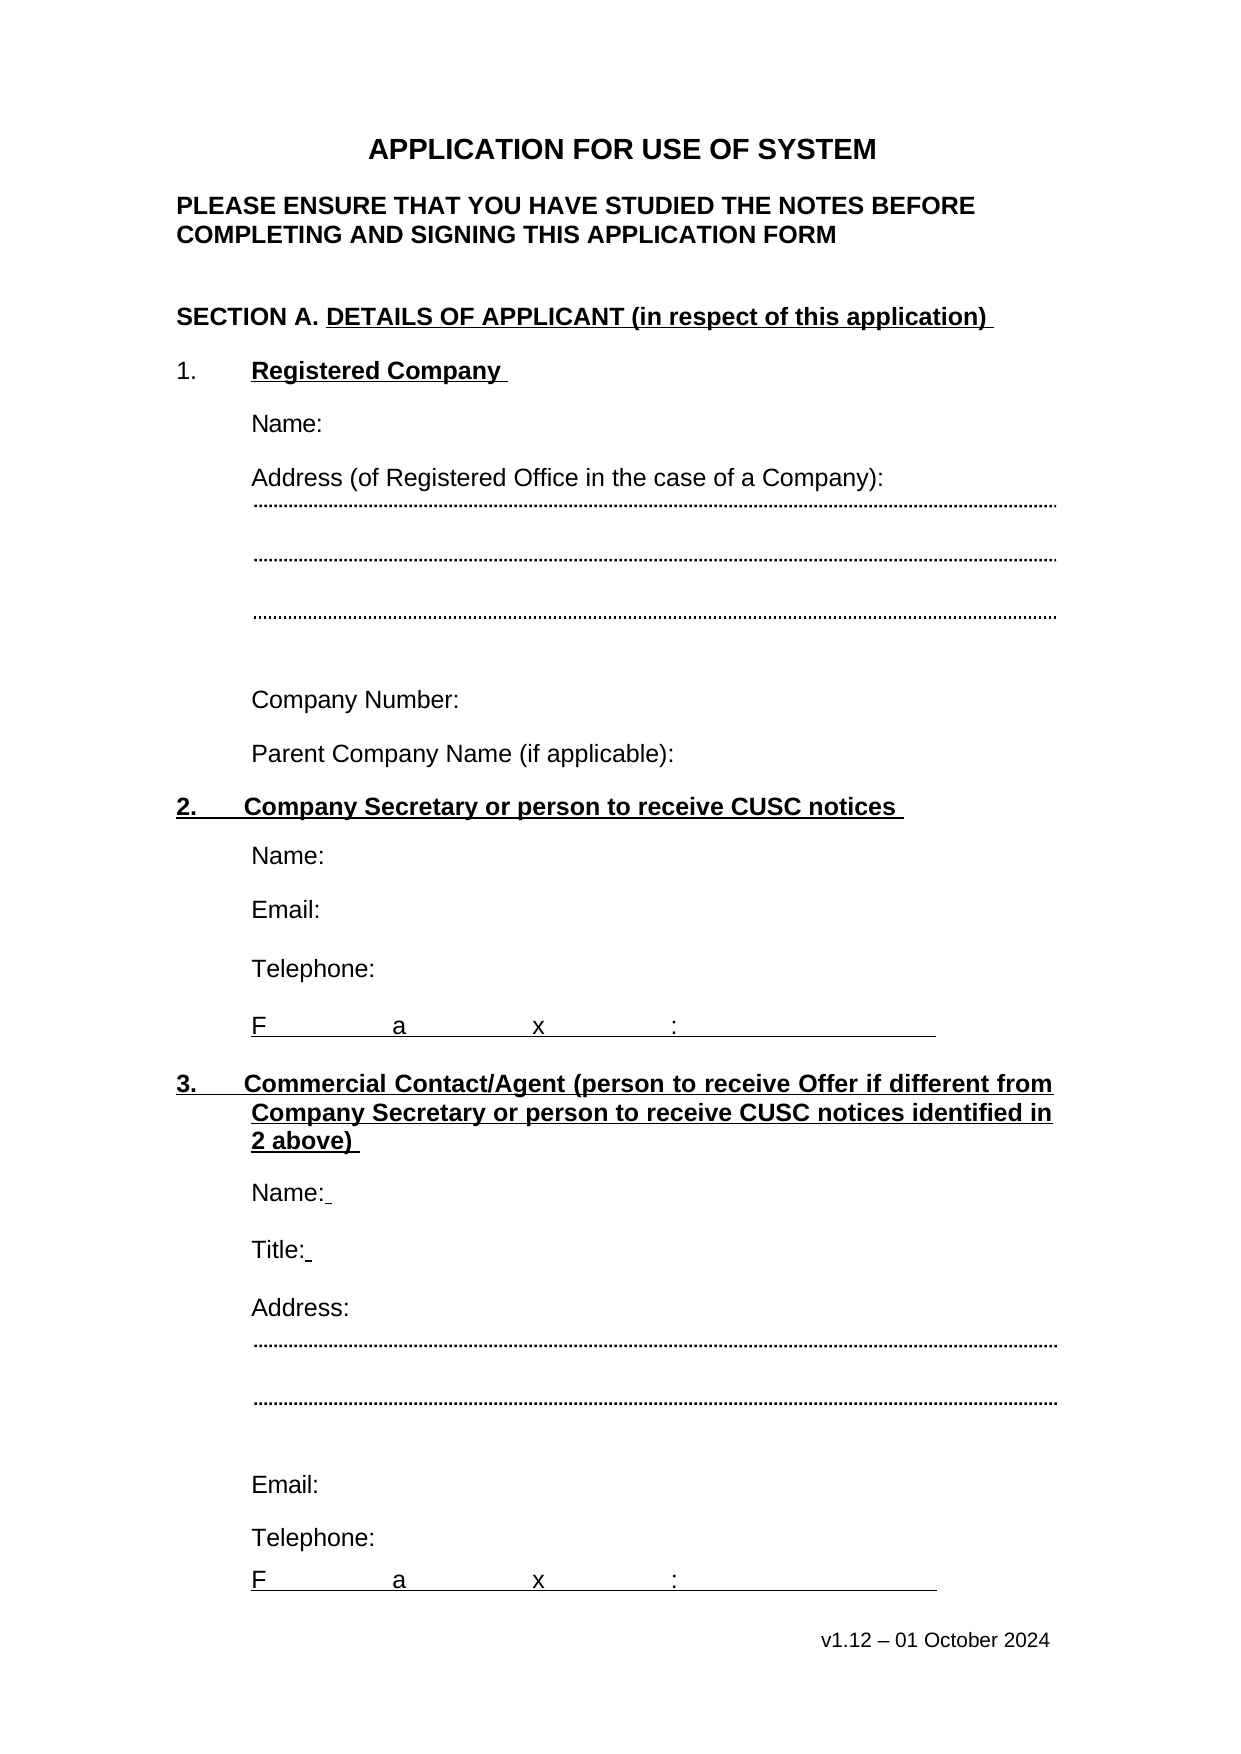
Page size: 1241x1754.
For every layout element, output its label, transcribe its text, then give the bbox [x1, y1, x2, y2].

list Commercial Contact/Agent (person to receive Offer if different from Company Secretary or person to receive CUSC notices identified in 2 above) [176, 1095, 1054, 1156]
text Email: [251, 1470, 1069, 1499]
text SECTION A. DETAILS OF APPLICANT (in respect of this application) [176, 303, 1069, 331]
text Name: Title: Address: [251, 1156, 356, 1328]
text Telephone: [251, 954, 1069, 983]
text Name: Email: [251, 822, 326, 929]
text Fax: [251, 1011, 1069, 1040]
text Telephone: [251, 1523, 1069, 1553]
list Commercial Contact/Agent (person to receive Offer if different from Company Secretary or person to receive CUSC notices identified in 2 above) [176, 1069, 1054, 1094]
text Fax: [251, 1565, 1069, 1594]
text Parent Company Name (if applicable): [251, 739, 1069, 768]
text APPLICATION FOR USE OF SYSTEM [176, 133, 1069, 166]
text Address (of Registered Office in the case of a Company): [251, 463, 1069, 492]
text Company Number: [251, 685, 1069, 714]
text PLEASE ENSURE THAT YOU HAVE STUDIED THE NOTES BEFORE COMPLETING AND SIGNING THIS APPLICATION FORM [176, 192, 979, 249]
text Name: [251, 410, 1069, 439]
list Company Secretary or person to receive CUSC notices [176, 793, 1069, 822]
text 1. Registered Company [176, 356, 1069, 385]
